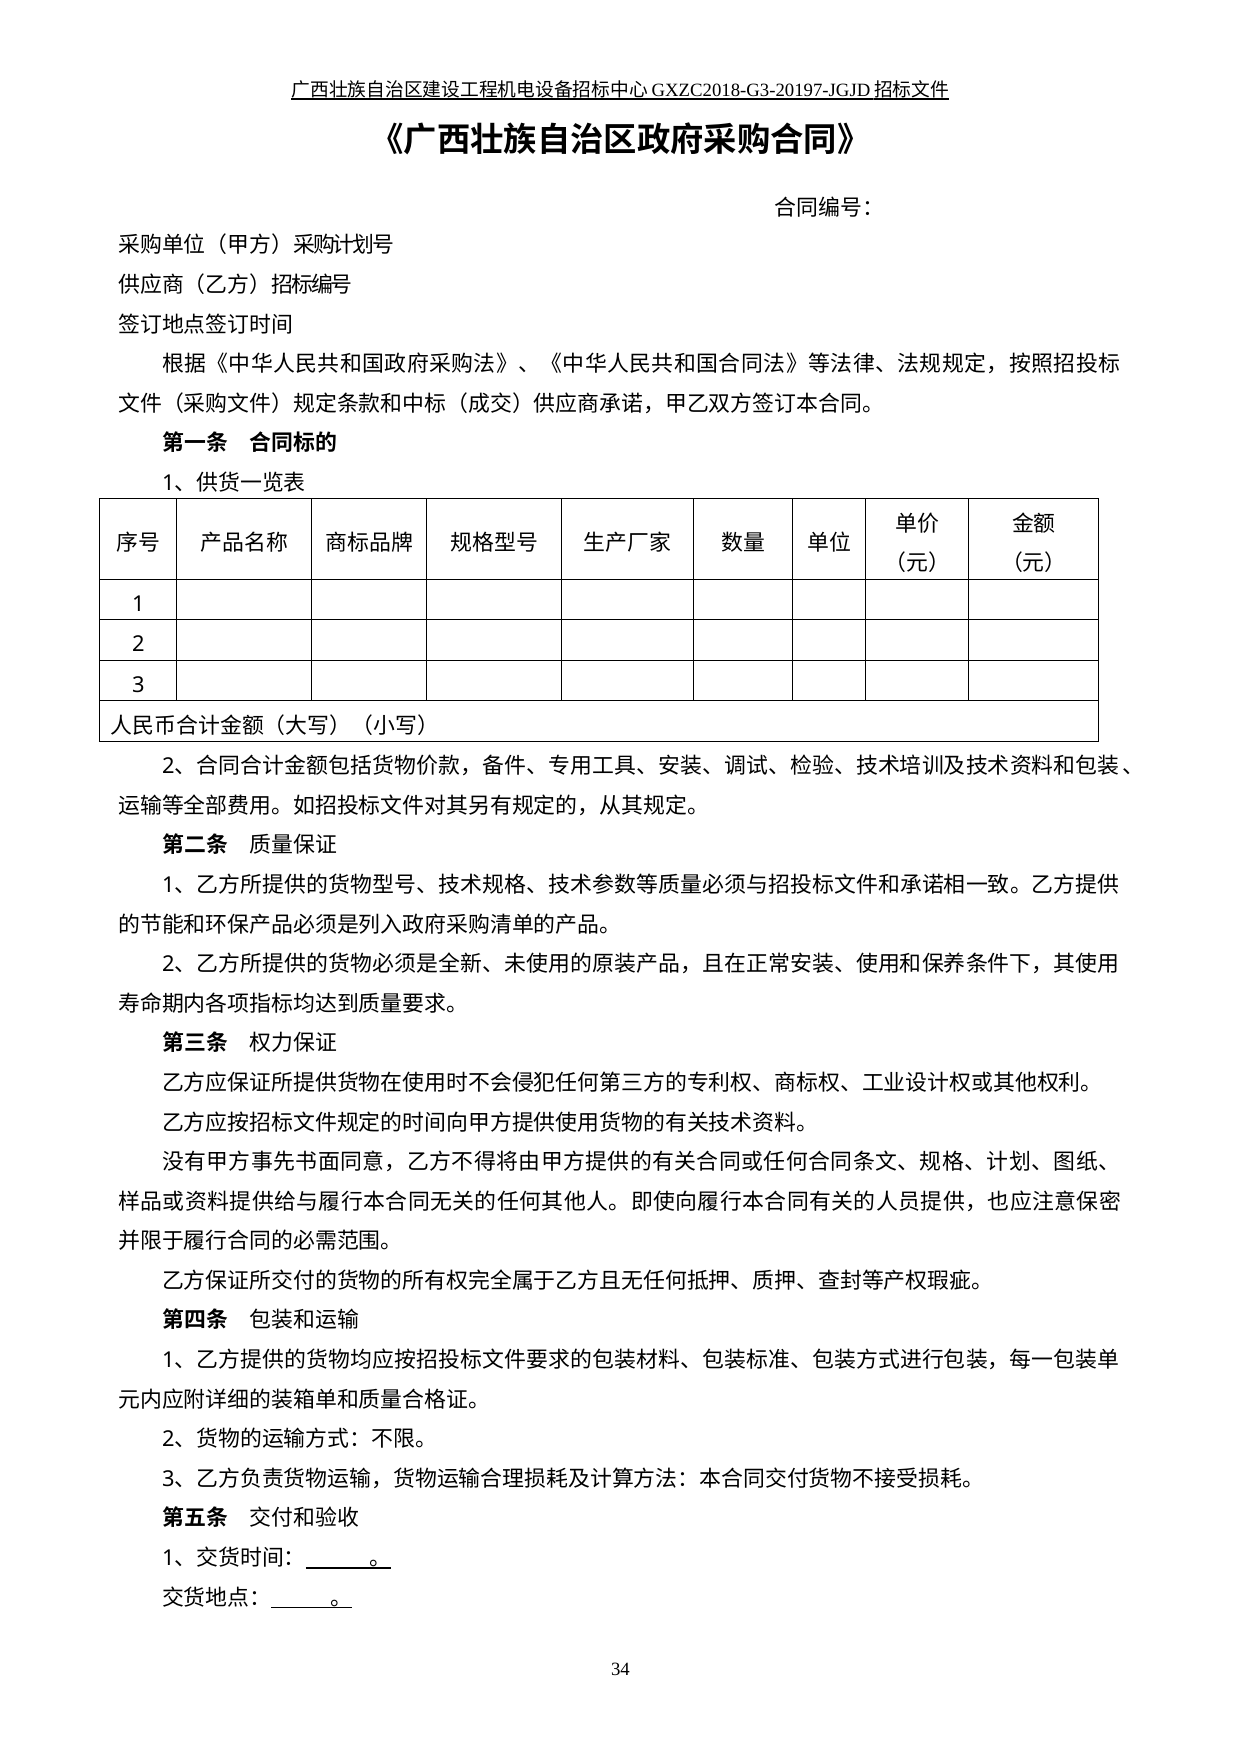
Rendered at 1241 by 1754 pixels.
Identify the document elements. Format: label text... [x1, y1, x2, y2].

table_cell [694, 661, 792, 700]
text 第三条 权力保证 [118, 1019, 1122, 1059]
table_cell [312, 620, 426, 660]
table_cell [866, 620, 968, 660]
table_cell [312, 661, 426, 700]
text 第五条 交付和验收 [118, 1494, 1122, 1534]
table_cell [969, 620, 1098, 660]
text 签订地点签订时间 [118, 300, 1122, 340]
table_cell [866, 661, 968, 700]
table_header 单价 （元） [866, 499, 968, 578]
table_cell 2 [100, 620, 176, 660]
table_cell [427, 661, 561, 700]
text 交货地点： 。 [118, 1573, 1122, 1613]
table_cell [866, 580, 968, 619]
table_cell [793, 661, 865, 700]
table_header 单位 [793, 499, 865, 578]
text 2、合同合计金额包括货物价款，备件、专用工具、安装、调试、检验、技术培训及技术资料和包装、运输等全部费用。如招投标文件对其另有规定的，从其规定。 [118, 742, 1122, 821]
table_header 产品名称 [177, 499, 311, 578]
text 第四条 包装和运输 [118, 1296, 1122, 1336]
text 1、乙方提供的货物均应按招投标文件要求的包装材料、包装标准、包装方式进行包装，每一包装单元内应附详细的装箱单和质量合格证。 [118, 1336, 1122, 1415]
text 1、乙方所提供的货物型号、技术规格、技术参数等质量必须与招投标文件和承诺相一致。乙方提供的节能和环保产品必须是列入政府采购清单的产品。 [118, 861, 1122, 940]
table_header 生产厂家 [562, 499, 693, 578]
table_cell [312, 580, 426, 619]
text 采购单位（甲方）采购计划号 [118, 221, 1122, 261]
text 1、交货时间： 。 [118, 1534, 1122, 1573]
text 乙方保证所交付的货物的所有权完全属于乙方且无任何抵押、质押、查封等产权瑕疵。 [118, 1257, 1122, 1296]
table_cell 人民币合计金额（大写）（小写） [100, 701, 1098, 741]
text 3、乙方负责货物运输，货物运输合理损耗及计算方法：本合同交付货物不接受损耗。 [118, 1454, 1122, 1494]
text 没有甲方事先书面同意，乙方不得将由甲方提供的有关合同或任何合同条文、规格、计划、图纸、样品或资料提供给与履行本合同无关的任何其他人。即使向履行本合同有关的人员提供，也应注意保密并限于履行合同的必需范围。 [118, 1138, 1122, 1257]
text 乙方应按招标文件规定的时间向甲方提供使用货物的有关技术资料。 [118, 1098, 1122, 1138]
table_cell [562, 661, 693, 700]
table_cell [177, 580, 311, 619]
text 供应商（乙方）招标编号 [118, 261, 1122, 300]
table_cell [177, 620, 311, 660]
table_cell [427, 580, 561, 619]
text 1、供货一览表 [118, 459, 1122, 498]
text 根据《中华人民共和国政府采购法》、《中华人民共和国合同法》等法律、法规规定，按照招投标文件（采购文件）规定条款和中标（成交）供应商承诺，甲乙双方签订本合同。 [118, 340, 1122, 419]
text 第二条 质量保证 [118, 821, 1122, 861]
text 合同编号： [118, 189, 1122, 221]
text 乙方应保证所提供货物在使用时不会侵犯任何第三方的专利权、商标权、工业设计权或其他权利。 [118, 1059, 1122, 1098]
table_cell [793, 580, 865, 619]
table_cell [427, 620, 561, 660]
table_cell [694, 620, 792, 660]
text 第一条 合同标的 [118, 419, 1122, 459]
text 2、乙方所提供的货物必须是全新、未使用的原装产品，且在正常安装、使用和保养条件下，其使用寿命期内各项指标均达到质量要求。 [118, 940, 1122, 1019]
table_header 商标品牌 [312, 499, 426, 578]
table_header 规格型号 [427, 499, 561, 578]
table_cell 3 [100, 661, 176, 700]
table_cell [793, 620, 865, 660]
table_cell [562, 580, 693, 619]
text 2、货物的运输方式：不限。 [118, 1415, 1122, 1454]
table_cell [969, 661, 1098, 700]
table_cell [177, 661, 311, 700]
table_cell [969, 580, 1098, 619]
table_header 序号 [100, 499, 176, 578]
table_cell [694, 580, 792, 619]
table_header 数量 [694, 499, 792, 578]
table_header 金额 （元） [969, 499, 1098, 578]
text 《广西壮族自治区政府采购合同》 [118, 118, 1122, 160]
table_cell 1 [100, 580, 176, 619]
table_cell [562, 620, 693, 660]
